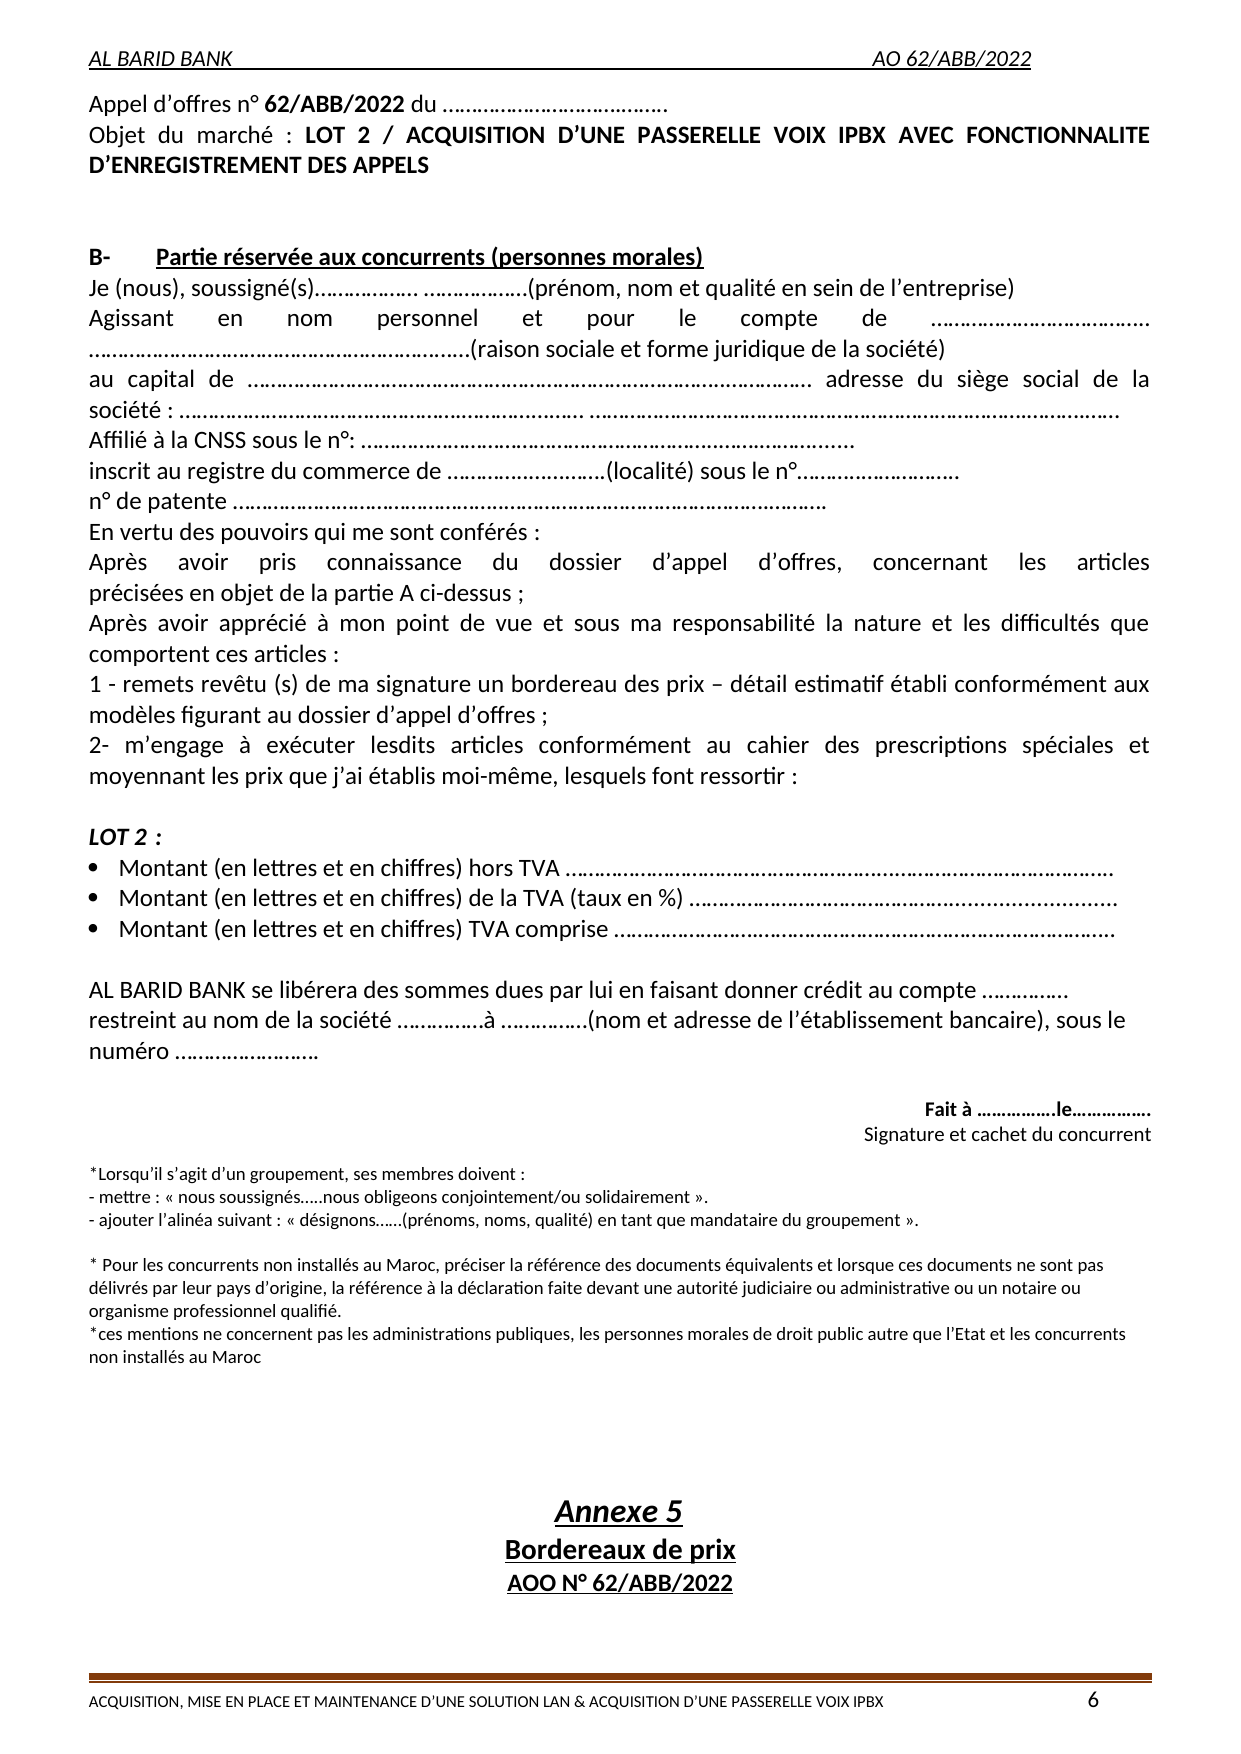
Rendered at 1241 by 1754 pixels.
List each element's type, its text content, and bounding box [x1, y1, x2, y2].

list Montant (en lettres et en chiffres) TVA comprise …………………….…………………………………………………….. [89, 913, 1152, 943]
text LOT 2 : [89, 821, 1152, 852]
text au capital de ………………………………………………………………………..…………… adresse du siège social de la société : ………………………………………….…………...…… ………………………………………………………………….……….…… [89, 363, 1152, 424]
text *ces mentions ne concernent pas les administrations publiques, les personnes morales de droit public autre que l’Etat et les concurrents non installés au Maroc [89, 1322, 1152, 1368]
text Agissant en nom personnel et pour le compte de ……………………………….. ……………………………………………………...…(raison sociale et forme juridique de la société) [89, 302, 1152, 363]
text Objet du marché : LOT 2 / ACQUISITION D’UNE PASSERELLE VOIX IPBX AVEC FONCTIONNALITE D’ENREGISTREMENT DES APPELS [89, 119, 1152, 180]
text 1 - remets revêtu (s) de ma signature un bordereau des prix – détail estimatif établi conformément aux modèles figurant au dossier d’appel d’offres ; [89, 668, 1152, 729]
text Annexe 5 [89, 1490, 1152, 1531]
text AOO N° 62/ABB/2022 [89, 1567, 1152, 1597]
list Montant (en lettres et en chiffres) de la TVA (taux en %) ………………………………………........................... [89, 882, 1152, 913]
text 2- m’engage à exécuter lesdits articles conformément au cahier des prescriptions spéciales et moyennant les prix que j’ai établis moi-même, lesquels font ressortir : [89, 729, 1152, 791]
text Après avoir apprécié à mon point de vue et sous ma responsabilité la nature et les difficultés que comportent ces articles : [89, 607, 1152, 668]
text Bordereaux de prix [89, 1531, 1152, 1567]
text inscrit au registre du commerce de …………..…...…….(localité) sous le n°………..…………….. [89, 455, 1152, 485]
list Montant (en lettres et en chiffres) hors TVA ………………………………………………...……………………………….. [89, 852, 1152, 882]
text - ajouter l’alinéa suivant : « désignons……(prénoms, noms, qualité) en tant que mandataire du groupement ». [89, 1208, 1152, 1231]
text Affilié à la CNSS sous le n°: ……………………………………………………..…….………....... [89, 424, 1152, 455]
text Je (nous), soussigné(s)……………… ………………(prénom, nom et qualité en sein de l’entreprise) [89, 272, 1152, 302]
text * Pour les concurrents non installés au Maroc, préciser la référence des documents équivalents et lorsque ces documents ne sont pas délivrés par leur pays d’origine, la référence à la déclaration faite devant une autorité judiciaire ou administrative ou un notaire ou organisme professionnel qualifié. [89, 1254, 1152, 1322]
text Signature et cachet du concurrent [89, 1121, 1152, 1147]
text Après avoir pris connaissance du dossier d’appel d’offres, concernant les articles précisées en objet de la partie A ci-dessus ; [89, 546, 1152, 607]
list Partie réservée aux concurrents (personnes morales) [89, 241, 1152, 272]
text En vertu des pouvoirs qui me sont conférés : [89, 516, 1152, 546]
text Fait à …………….le……………. [89, 1096, 1152, 1121]
text *Lorsqu’il s’agit d’un groupement, ses membres doivent : [89, 1162, 1152, 1185]
text - mettre : « nous soussignés…..nous obligeons conjointement/ou solidairement ». [89, 1185, 1152, 1208]
text AL BARID BANK se libérera des sommes dues par lui en faisant donner crédit au compte …………… restreint au nom de la société ……………à ……………(nom et adresse de l’établissement bancaire), sous le numéro ……………………. [89, 974, 1152, 1065]
text n° de patente ………………………………………..……………………………………….………. [89, 485, 1152, 516]
text Appel d’offres n° 62/ABB/2022 du ………………………….…….. [89, 89, 1152, 119]
